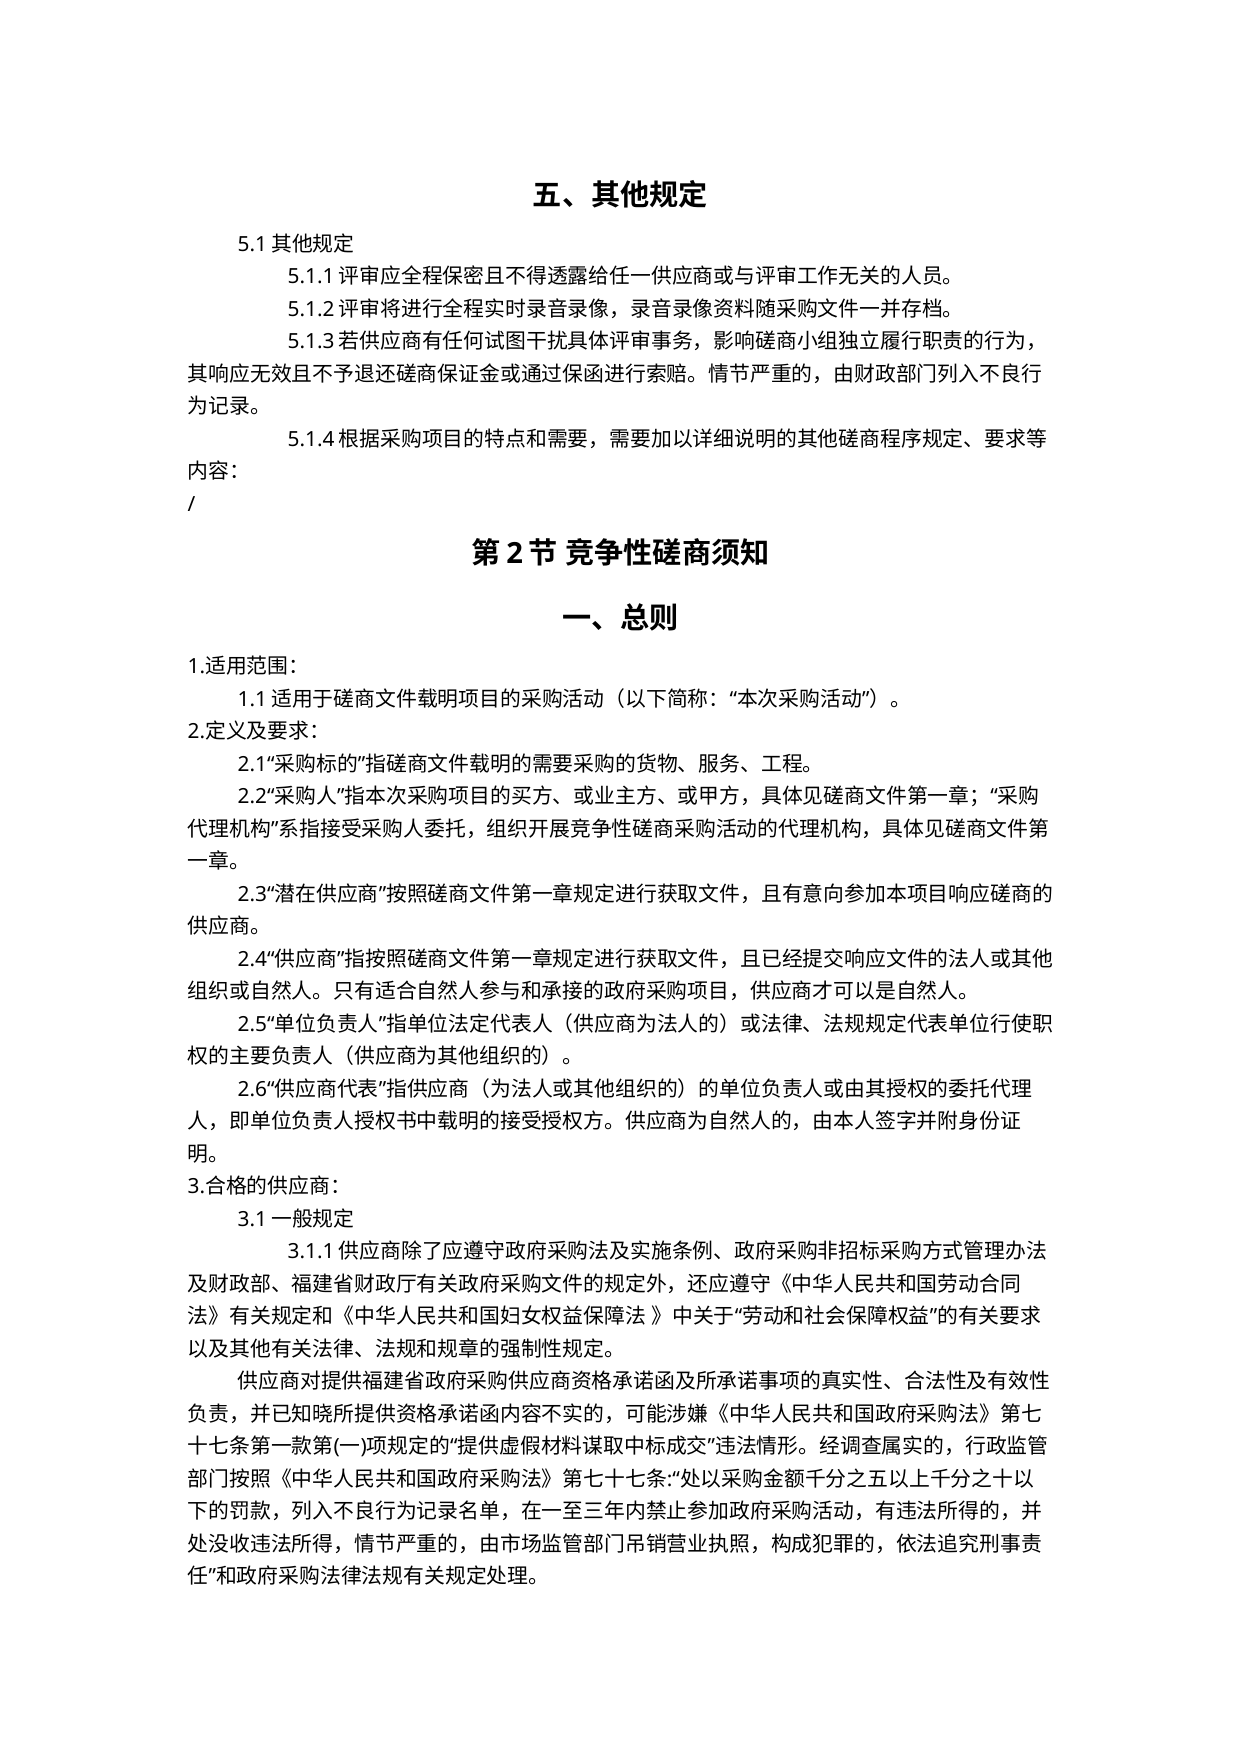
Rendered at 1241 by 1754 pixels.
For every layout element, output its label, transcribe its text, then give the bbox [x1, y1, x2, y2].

text 第2节 竞争性磋商须知 [187, 519, 1053, 584]
text 3.1一般规定 [187, 1202, 1053, 1234]
text 3.1.1供应商除了应遵守政府采购法及实施条例、政府采购非招标采购方式管理办法及财政部、福建省财政厅有关政府采购文件的规定外，还应遵守《中华人民共和国劳动合同法》有关规定和《中华人民共和国妇女权益保障法 》中关于“劳动和社会保障权益”的有关要求以及其他有关法律、法规和规章的强制性规定。 [187, 1234, 1053, 1364]
text 2.4“供应商”指按照磋商文件第一章规定进行获取文件，且已经提交响应文件的法人或其他组织或自然人。只有适合自然人参与和承接的政府采购项目，供应商才可以是自然人。 [187, 942, 1053, 1007]
text 2.2“采购人”指本次采购项目的买方、或业主方、或甲方，具体见磋商文件第一章；“采购代理机构”系指接受采购人委托，组织开展竞争性磋商采购活动的代理机构，具体见磋商文件第一章。 [187, 779, 1053, 877]
text 5.1.1评审应全程保密且不得透露给任一供应商或与评审工作无关的人员。 [187, 259, 1053, 292]
text 3.合格的供应商： [187, 1169, 1053, 1202]
text 2.3“潜在供应商”按照磋商文件第一章规定进行获取文件，且有意向参加本项目响应磋商的供应商。 [187, 877, 1053, 942]
text 5.1.2评审将进行全程实时录音录像，录音录像资料随采购文件一并存档。 [187, 292, 1053, 324]
text 2.5“单位负责人”指单位法定代表人（供应商为法人的）或法律、法规规定代表单位行使职权的主要负责人（供应商为其他组织的）。 [187, 1007, 1053, 1072]
text 5.1其他规定 [187, 227, 1053, 259]
text 5.1.4根据采购项目的特点和需要，需要加以详细说明的其他磋商程序规定、要求等内容： [187, 422, 1053, 487]
text 5.1.3若供应商有任何试图干扰具体评审事务，影响磋商小组独立履行职责的行为，其响应无效且不予退还磋商保证金或通过保函进行索赔。情节严重的，由财政部门列入不良行为记录。 [187, 324, 1053, 422]
text 2.1“采购标的”指磋商文件载明的需要采购的货物、服务、工程。 [187, 747, 1053, 779]
text 供应商对提供福建省政府采购供应商资格承诺函及所承诺事项的真实性、合法性及有效性负责，并已知晓所提供资格承诺函内容不实的，可能涉嫌《中华人民共和国政府采购法》第七十七条第一款第(一)项规定的“提供虚假材料谋取中标成交”违法情形。经调查属实的，行政监管部门按照《中华人民共和国政府采购法》第七十七条:“处以采购金额千分之五以上千分之十以下的罚款，列入不良行为记录名单，在一至三年内禁止参加政府采购活动，有违法所得的，并处没收违法所得，情节严重的，由市场监管部门吊销营业执照，构成犯罪的，依法追究刑事责任”和政府采购法律法规有关规定处理。 [187, 1364, 1053, 1592]
text 1.1适用于磋商文件载明项目的采购活动（以下简称：“本次采购活动”）。 [187, 682, 1053, 714]
text 五、其他规定 [187, 162, 1053, 227]
text 1.适用范围： [187, 649, 1053, 682]
text 2.6“供应商代表”指供应商（为法人或其他组织的）的单位负责人或由其授权的委托代理人，即单位负责人授权书中载明的接受授权方。供应商为自然人的，由本人签字并附身份证明。 [187, 1072, 1053, 1169]
text 2.定义及要求： [187, 714, 1053, 747]
text / [187, 487, 1053, 519]
text 一、总则 [187, 584, 1053, 649]
